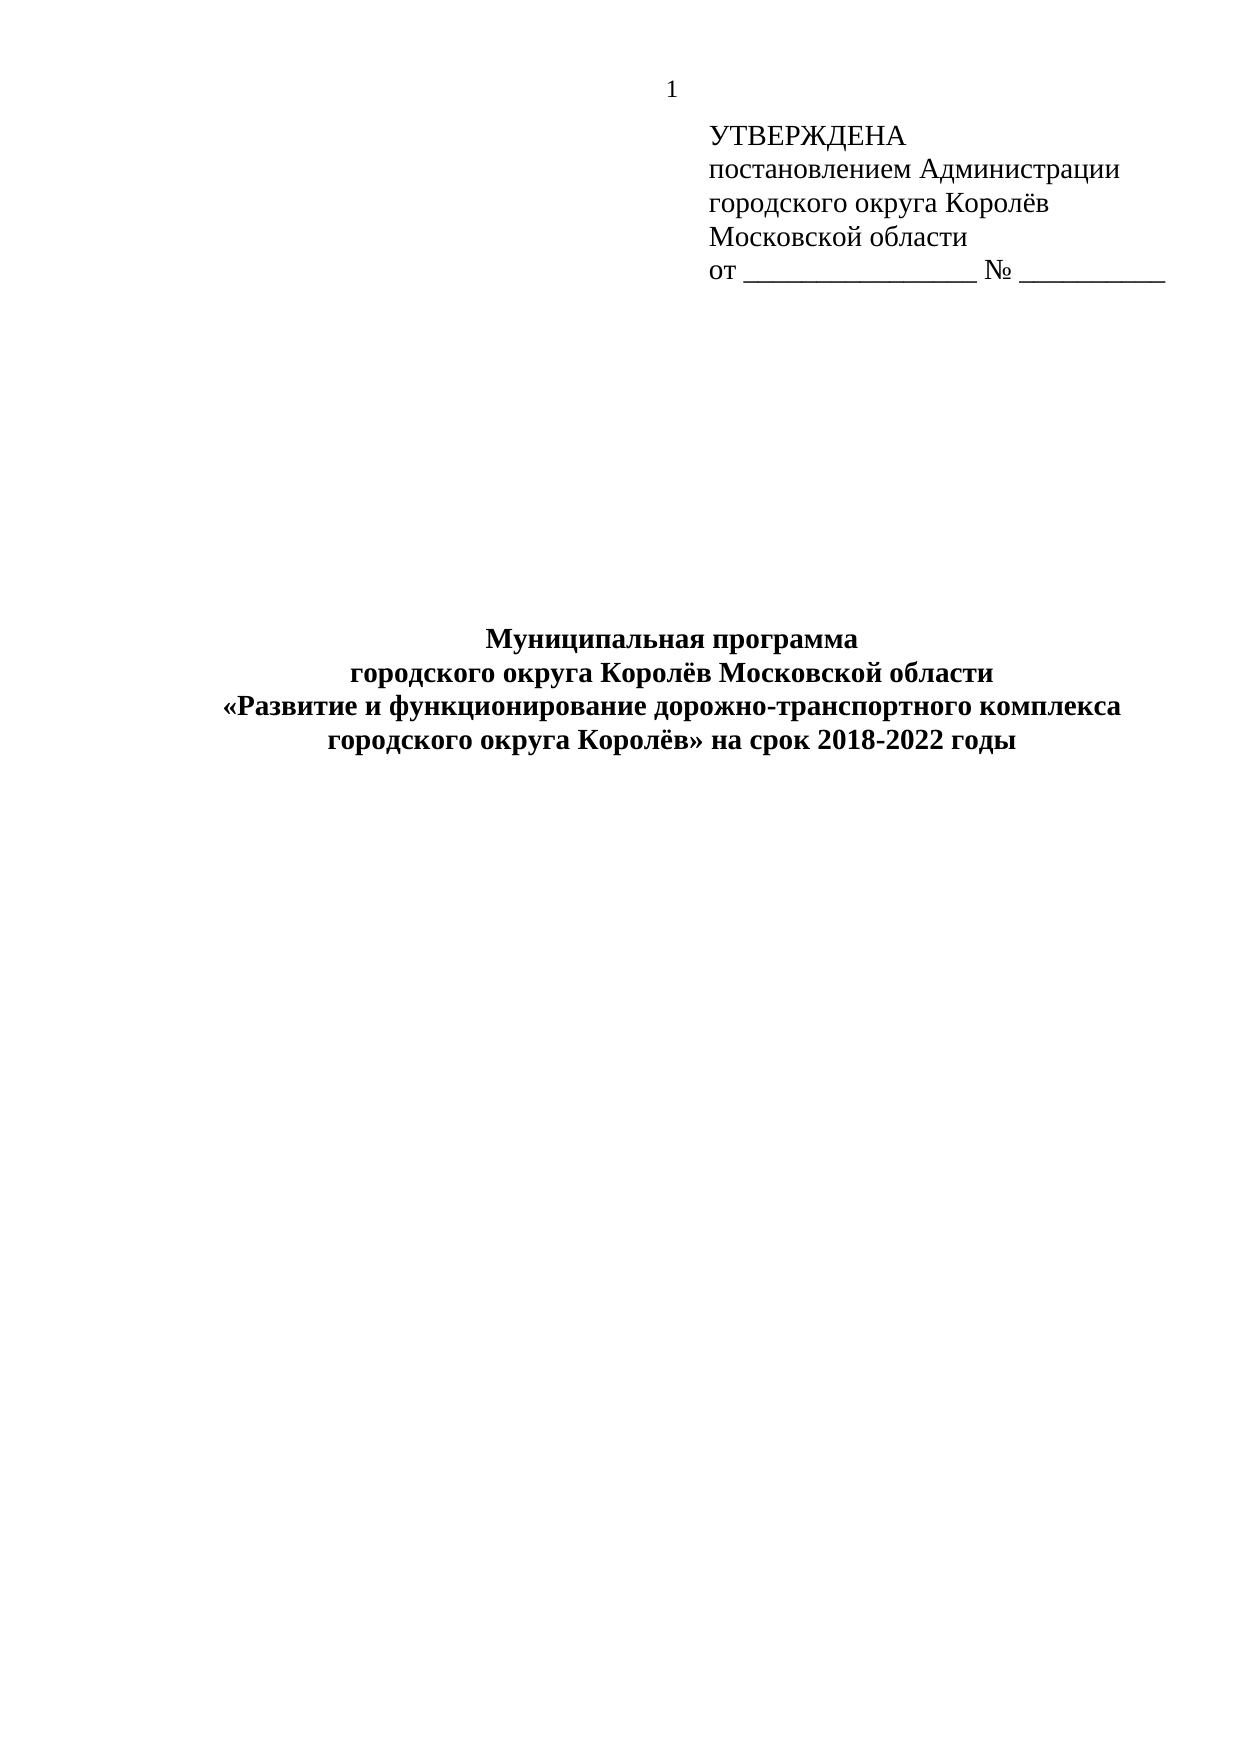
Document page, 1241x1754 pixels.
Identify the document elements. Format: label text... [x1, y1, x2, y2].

text от ________________ № __________ [709, 252, 1166, 286]
text городского округа Королёв [709, 185, 1166, 219]
text постановлением Администрации [709, 152, 1166, 185]
text «Развитие и функционирование дорожно-транспортного комплекса [177, 688, 1166, 722]
text Московской области [709, 219, 1166, 252]
text городского округа Королёв Московской области [177, 655, 1166, 688]
text Муниципальная программа [177, 621, 1166, 655]
text городского округа Королёв» на срок 2018-2022 годы [177, 722, 1166, 755]
text УТВЕРЖДЕНА [709, 118, 1166, 152]
